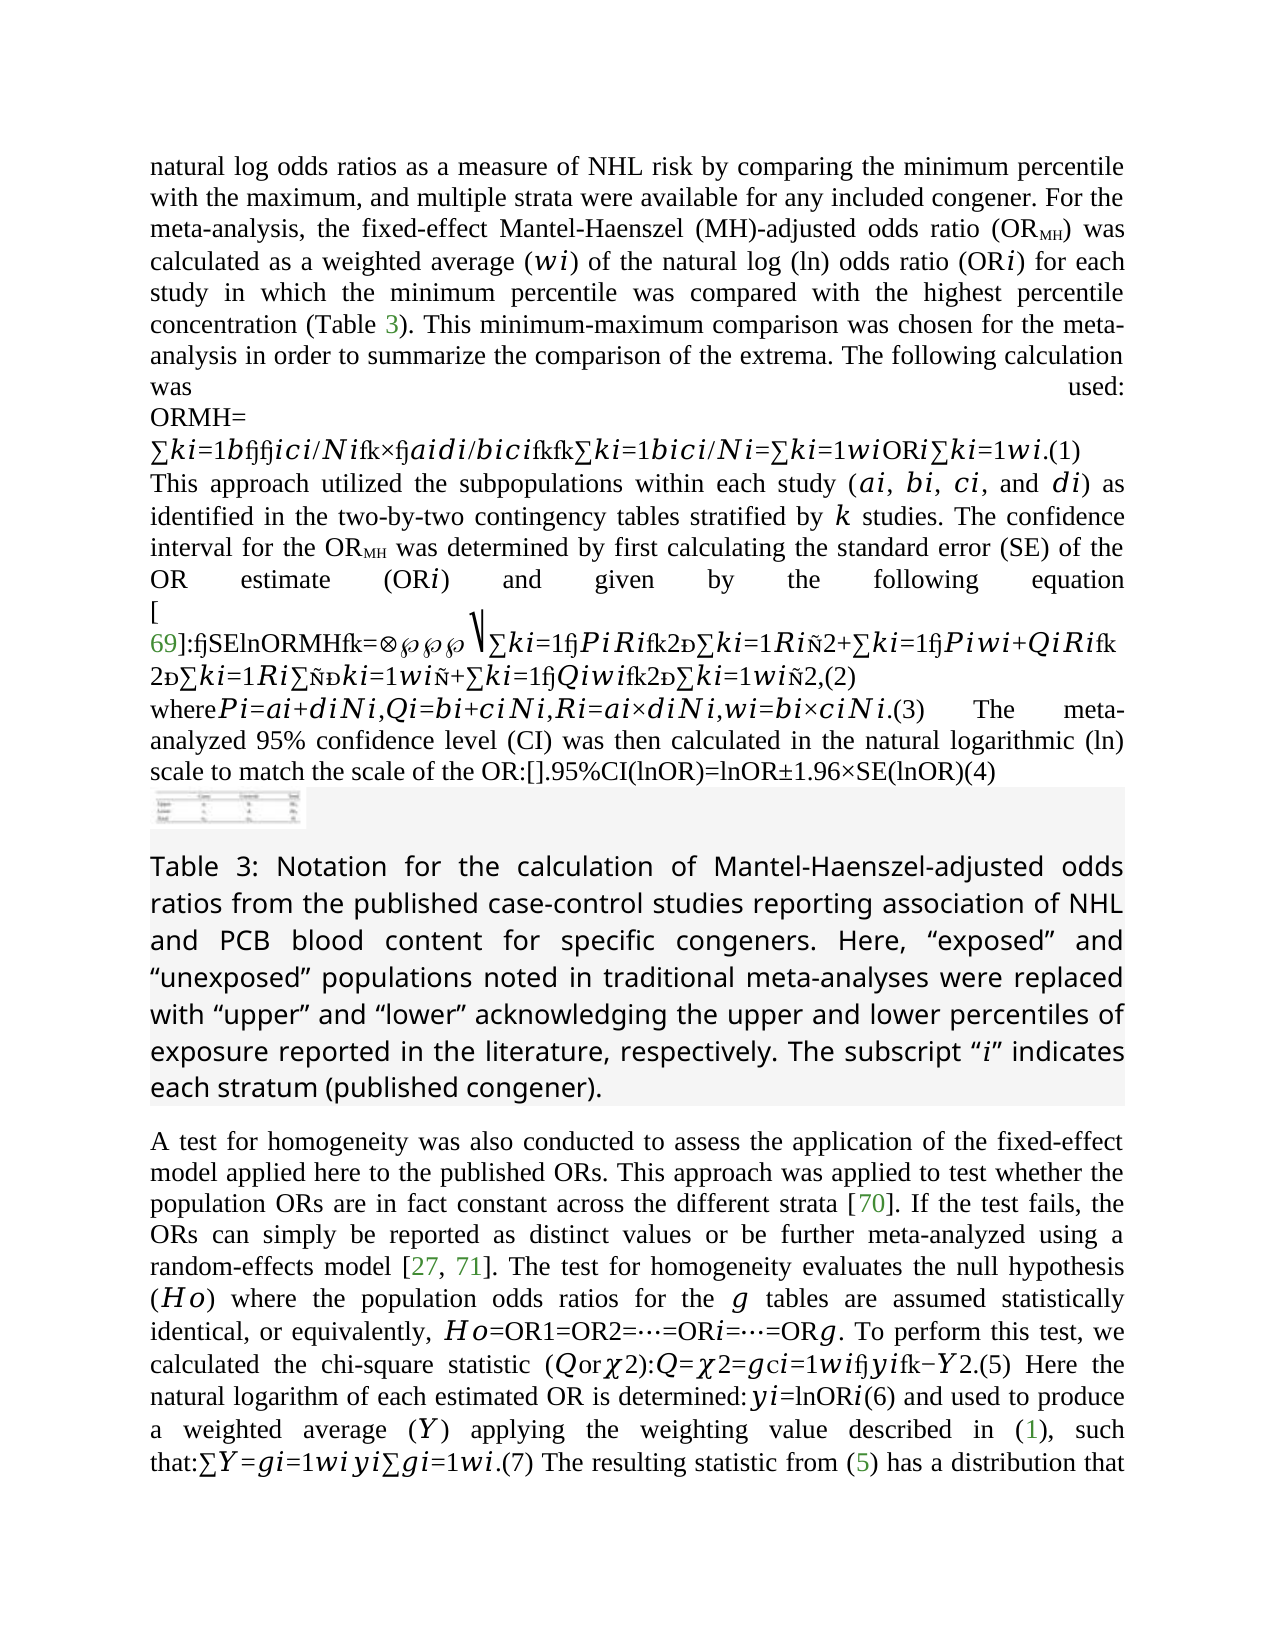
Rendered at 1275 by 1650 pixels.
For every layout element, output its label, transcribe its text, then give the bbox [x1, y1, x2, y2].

text Table 3: Notation for the calculation of Mantel-Haenszel-adjusted odds ratios from the published case-control studies reporting association of NHL and PCB blood content for specific congeners. Here, “exposed” and “unexposed” populations noted in traditional meta-analyses were replaced with “upper” and “lower” acknowledging the upper and lower percentiles of exposure reported in the literature, respectively. The subscript “𝑖” indicates each stratum (published congener). [150, 848, 1125, 1106]
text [150, 150, 1125, 787]
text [150, 1124, 1125, 1477]
picture [150, 786, 307, 829]
